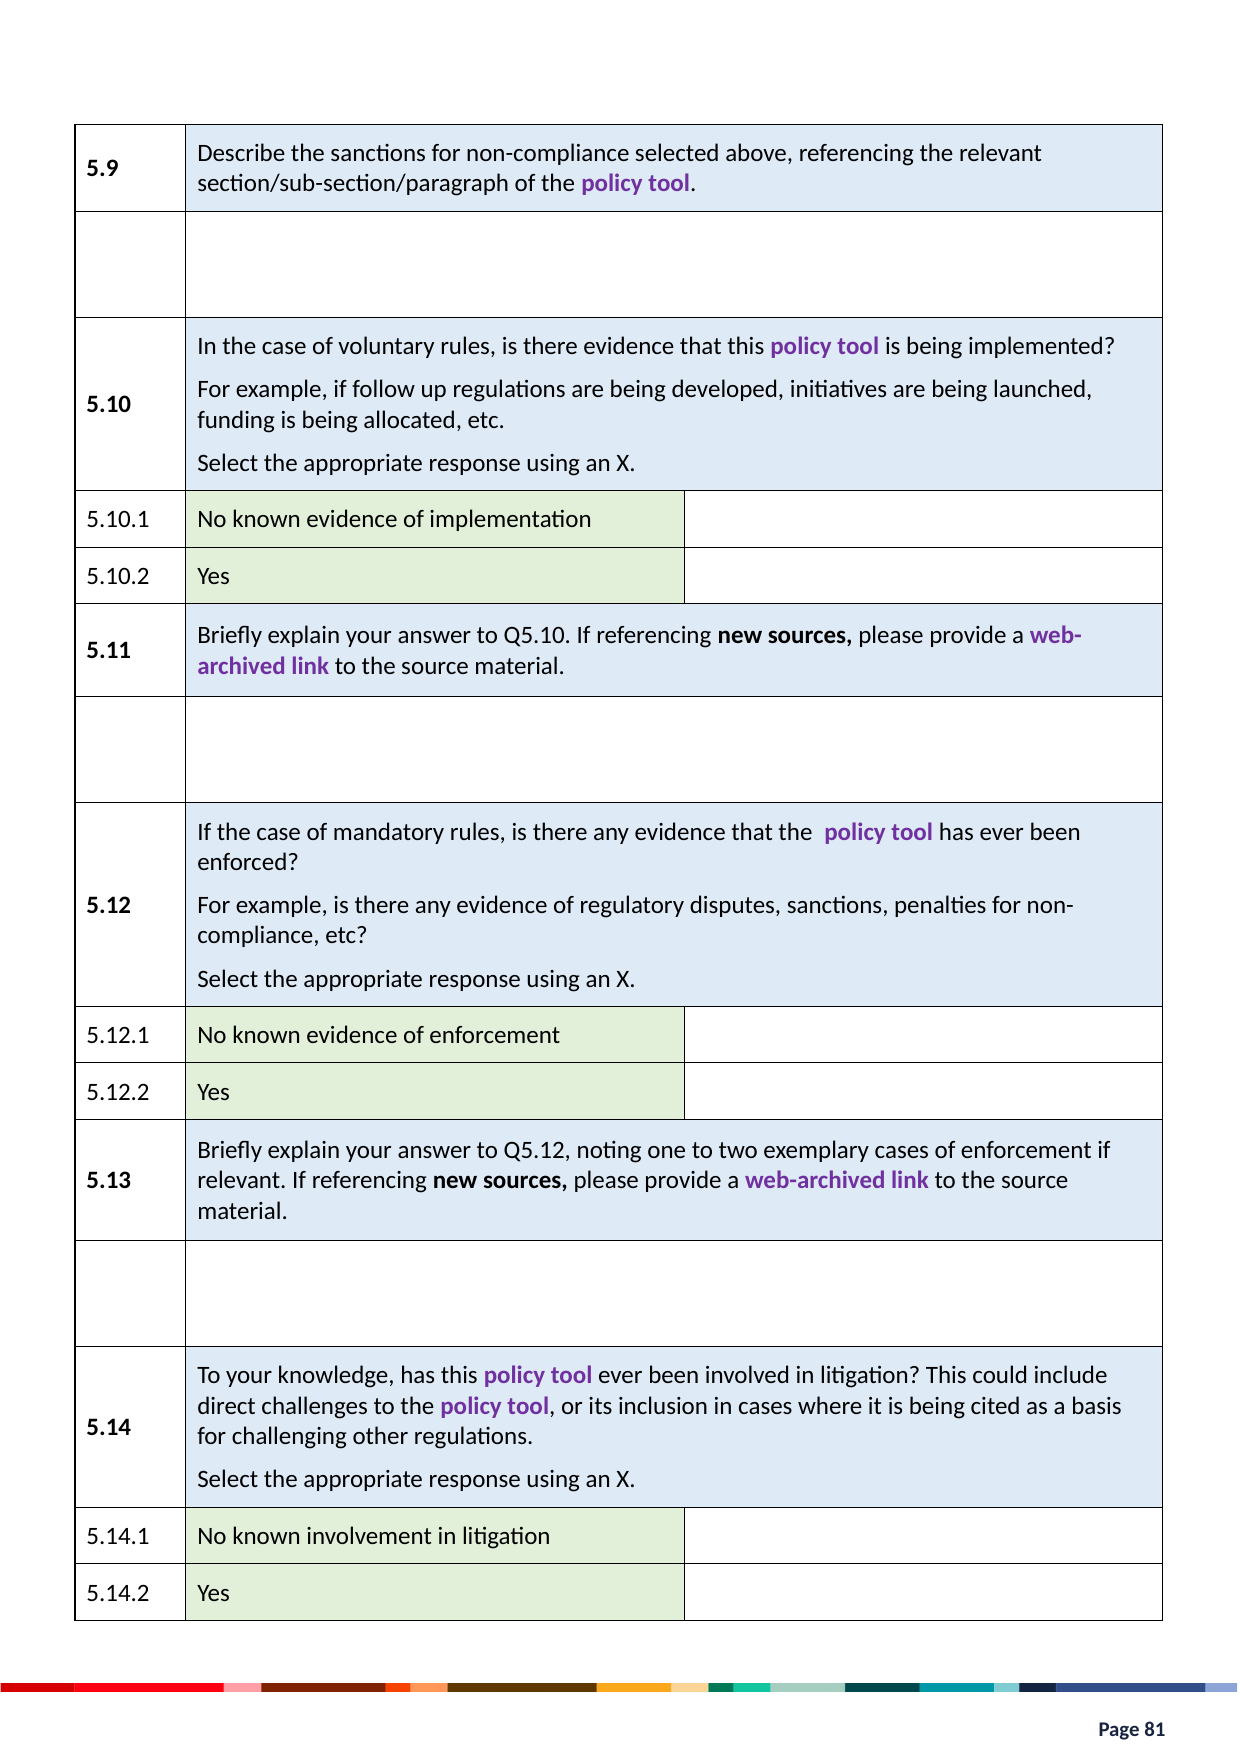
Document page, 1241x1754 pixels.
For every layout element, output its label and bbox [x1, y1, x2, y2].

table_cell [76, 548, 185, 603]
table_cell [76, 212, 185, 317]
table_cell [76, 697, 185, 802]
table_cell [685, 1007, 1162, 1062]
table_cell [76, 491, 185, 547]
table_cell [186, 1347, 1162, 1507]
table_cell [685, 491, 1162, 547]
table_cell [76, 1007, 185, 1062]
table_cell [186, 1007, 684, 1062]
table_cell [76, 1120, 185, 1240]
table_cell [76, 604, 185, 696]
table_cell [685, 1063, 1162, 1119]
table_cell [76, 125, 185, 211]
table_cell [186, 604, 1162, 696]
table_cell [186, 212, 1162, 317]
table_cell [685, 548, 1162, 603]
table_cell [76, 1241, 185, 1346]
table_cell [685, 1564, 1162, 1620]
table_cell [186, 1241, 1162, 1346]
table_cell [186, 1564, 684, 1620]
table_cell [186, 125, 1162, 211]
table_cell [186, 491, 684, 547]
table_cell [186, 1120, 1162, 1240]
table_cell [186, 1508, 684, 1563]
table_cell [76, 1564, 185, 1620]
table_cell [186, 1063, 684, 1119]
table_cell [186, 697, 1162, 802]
picture [0, 1683, 1236, 1692]
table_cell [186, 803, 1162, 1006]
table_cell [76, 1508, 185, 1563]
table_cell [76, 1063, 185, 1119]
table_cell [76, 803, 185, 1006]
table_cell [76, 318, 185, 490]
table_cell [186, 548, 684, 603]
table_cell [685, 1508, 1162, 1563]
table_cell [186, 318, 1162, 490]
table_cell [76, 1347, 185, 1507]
